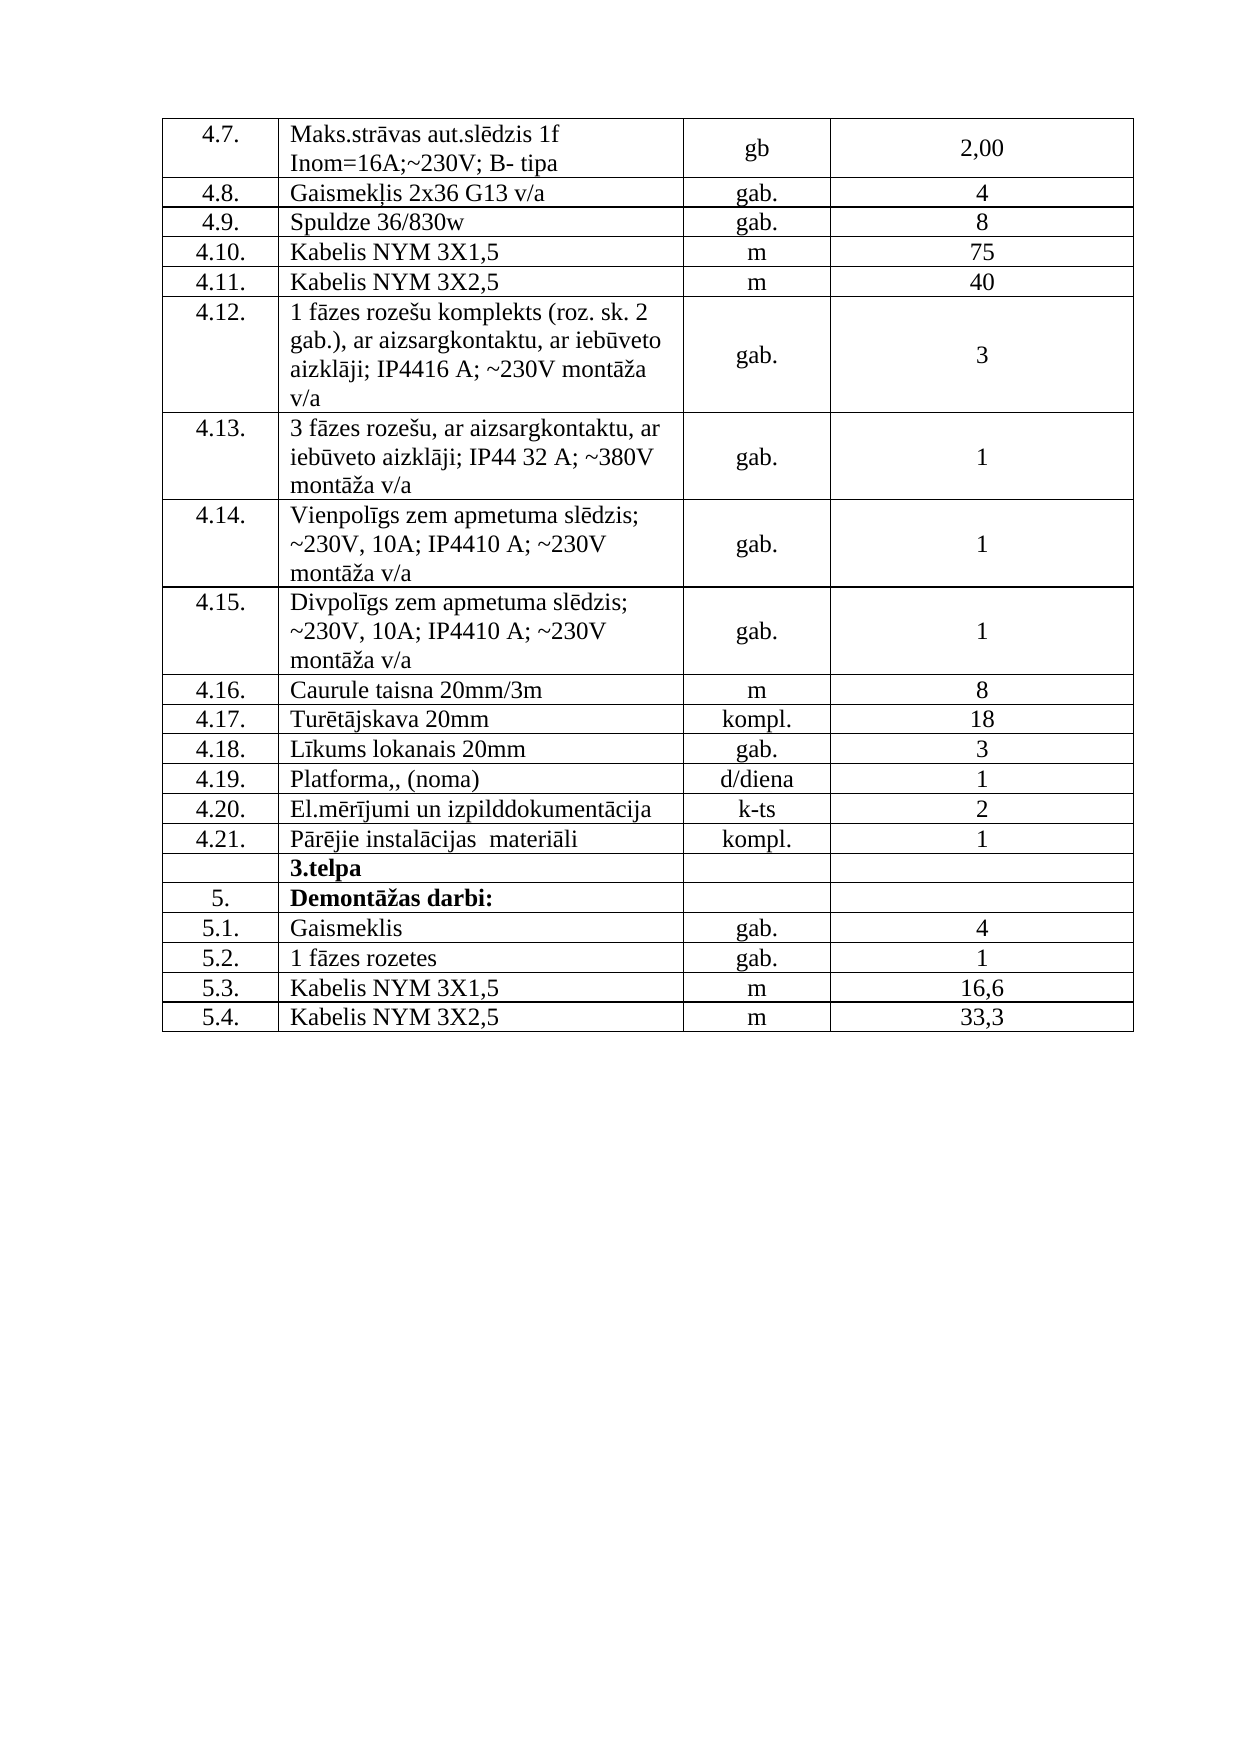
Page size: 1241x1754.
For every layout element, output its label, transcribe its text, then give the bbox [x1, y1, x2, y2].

table_cell gab. [684, 500, 830, 586]
table_cell 4.15. [163, 588, 278, 674]
table_cell Gaismekļis 2x36 G13 v/a [279, 178, 683, 206]
table_cell Platforma,, (noma) [279, 764, 683, 793]
table_cell 40 [831, 267, 1133, 296]
table_cell gab. [684, 413, 830, 499]
table_cell 4.17. [163, 705, 278, 733]
table_cell [831, 854, 1133, 882]
table_cell gab. [684, 943, 830, 972]
table_cell 8 [831, 208, 1133, 236]
table_cell 2,00 [831, 119, 1133, 177]
table_cell 4.21. [163, 824, 278, 852]
table_cell 4.18. [163, 734, 278, 763]
table_cell 3.telpa [279, 854, 683, 882]
table_cell 4.9. [163, 208, 278, 236]
table_cell 18 [831, 705, 1133, 733]
table_cell m [684, 675, 830, 703]
table_cell 4.20. [163, 794, 278, 823]
table_cell 1 fāzes rozešu komplekts (roz. sk. 2 gab.), ar aizsargkontaktu, ar iebūveto aizklāji; IP4416 A; ~230V montāža v/a [279, 297, 683, 412]
table_cell 4.7. [163, 119, 278, 177]
table_cell gab. [684, 208, 830, 236]
table_cell d/diena [684, 764, 830, 793]
table_cell gab. [684, 178, 830, 206]
table_cell 4.19. [163, 764, 278, 793]
table_cell 4.16. [163, 675, 278, 703]
table_cell 5.4. [163, 1003, 278, 1031]
table_cell Kabelis NYM 3X1,5 [279, 973, 683, 1001]
table_cell Vienpolīgs zem apmetuma slēdzis; ~230V, 10A; IP4410 A; ~230V montāža v/a [279, 500, 683, 586]
table_cell 1 fāzes rozetes [279, 943, 683, 972]
table_cell Līkums lokanais 20mm [279, 734, 683, 763]
table_cell [831, 883, 1133, 912]
table_cell 4 [831, 178, 1133, 206]
table_cell 1 [831, 588, 1133, 674]
table_cell 5.1. [163, 913, 278, 942]
table_cell 3 [831, 734, 1133, 763]
table_cell 4.11. [163, 267, 278, 296]
table_cell gab. [684, 913, 830, 942]
table_cell m [684, 267, 830, 296]
table_cell 4.13. [163, 413, 278, 499]
table_cell 4.8. [163, 178, 278, 206]
table_cell gab. [684, 734, 830, 763]
table_cell kompl. [684, 824, 830, 852]
table_cell 75 [831, 237, 1133, 266]
table_cell 5.3. [163, 973, 278, 1001]
table_cell Caurule taisna 20mm/3m [279, 675, 683, 703]
table_cell 4 [831, 913, 1133, 942]
table_cell 33,3 [831, 1003, 1133, 1031]
table_cell gb [684, 119, 830, 177]
table_cell [684, 854, 830, 882]
table_cell Turētājskava 20mm [279, 705, 683, 733]
table_cell 1 [831, 824, 1133, 852]
table_cell k-ts [684, 794, 830, 823]
table_cell gab. [684, 297, 830, 412]
table_cell Pārējie instalācijas materiāli [279, 824, 683, 852]
table_cell 5.2. [163, 943, 278, 972]
table_cell Demontāžas darbi: [279, 883, 683, 912]
table_cell 1 [831, 500, 1133, 586]
table_cell El.mērījumi un izpilddokumentācija [279, 794, 683, 823]
table_cell Spuldze 36/830w [279, 208, 683, 236]
table_cell 3 [831, 297, 1133, 412]
table_cell Kabelis NYM 3X2,5 [279, 1003, 683, 1031]
table_cell m [684, 973, 830, 1001]
table_cell 3 fāzes rozešu, ar aizsargkontaktu, ar iebūveto aizklāji; IP44 32 A; ~380V montāža v/a [279, 413, 683, 499]
table_cell Divpolīgs zem apmetuma slēdzis; ~230V, 10A; IP4410 A; ~230V montāža v/a [279, 588, 683, 674]
table_cell kompl. [684, 705, 830, 733]
table_cell 16,6 [831, 973, 1133, 1001]
table_cell [684, 883, 830, 912]
table_cell gab. [684, 588, 830, 674]
table_cell 4.12. [163, 297, 278, 412]
table_cell [163, 854, 278, 882]
table_cell 2 [831, 794, 1133, 823]
table_cell m [684, 1003, 830, 1031]
table_cell 8 [831, 675, 1133, 703]
table_cell Kabelis NYM 3X2,5 [279, 267, 683, 296]
table_cell 4.10. [163, 237, 278, 266]
table_cell m [684, 237, 830, 266]
table_cell 1 [831, 943, 1133, 972]
table_cell Kabelis NYM 3X1,5 [279, 237, 683, 266]
table_cell Maks.strāvas aut.slēdzis 1f Inom=16A;~230V; B- tipa [279, 119, 683, 177]
table_cell Gaismeklis [279, 913, 683, 942]
table_cell 4.14. [163, 500, 278, 586]
table_cell 1 [831, 764, 1133, 793]
table_cell 5. [163, 883, 278, 912]
table_cell 1 [831, 413, 1133, 499]
